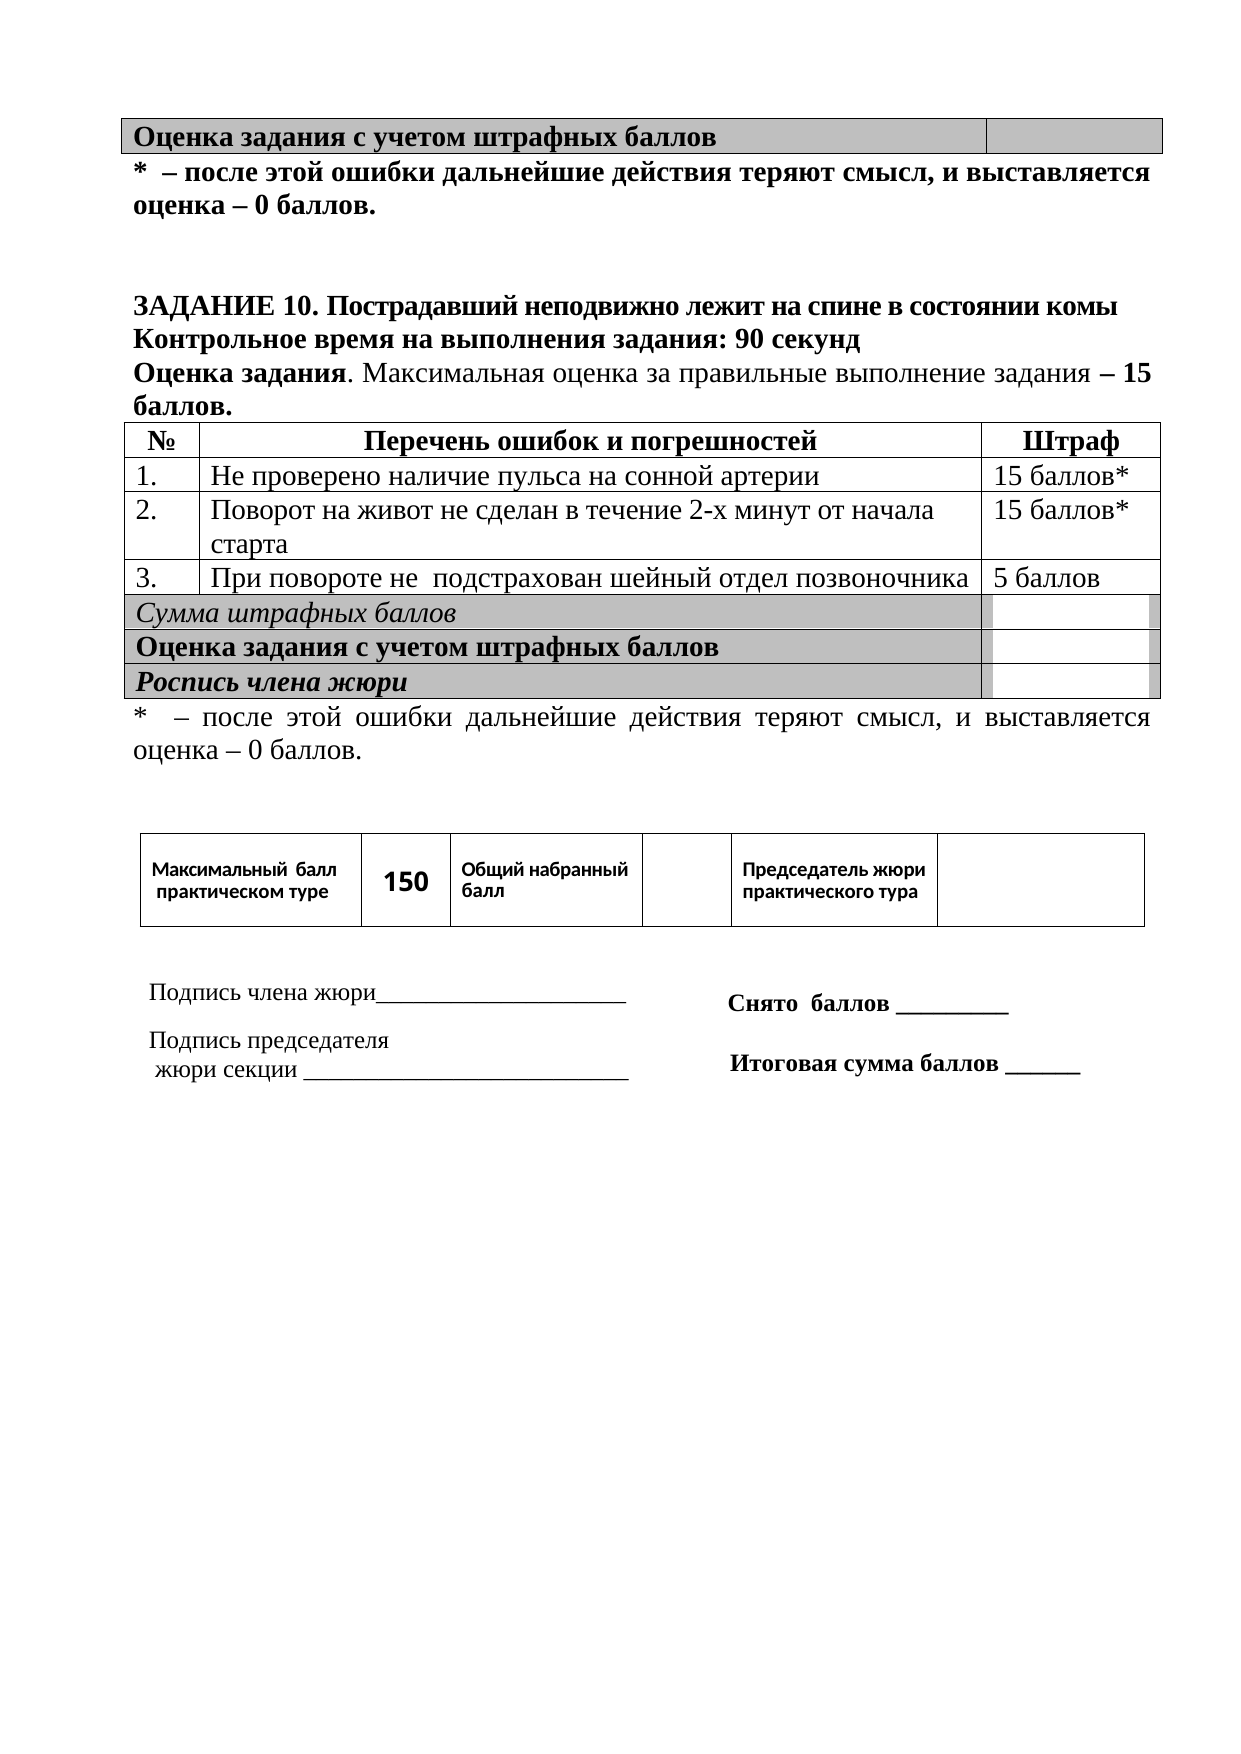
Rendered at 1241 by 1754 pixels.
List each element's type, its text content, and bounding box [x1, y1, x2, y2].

table_header Общий набранный балл [451, 834, 642, 926]
table_cell 2. [125, 492, 199, 559]
text Оценка задания. Максимальная оценка за правильные выполнение задания – 15 баллов. [133, 355, 1152, 422]
table_header Председатель жюри практического тура [732, 834, 937, 926]
table_cell Оценка задания с учетом штрафных баллов [122, 119, 986, 153]
table_cell [982, 664, 993, 698]
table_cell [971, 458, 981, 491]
table_cell Оценка задания с учетом штрафных баллов [125, 630, 981, 663]
table_header [938, 834, 1144, 926]
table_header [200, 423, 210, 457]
text * – после этой ошибки дальнейшие действия теряют смысл, и выставляется оценка – 0 баллов. [133, 699, 1152, 766]
text Контрольное время на выполнения задания: 90 секунд [133, 321, 1152, 355]
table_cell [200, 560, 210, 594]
table_cell [1149, 664, 1160, 698]
text ЗАДАНИЕ 10. Пострадавший неподвижно лежит на спине в состоянии комы [133, 288, 1152, 321]
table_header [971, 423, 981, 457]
table_header [643, 834, 731, 926]
text * – после этой ошибки дальнейшие действия теряют смысл, и выставляется оценка – 0 баллов. [133, 154, 1152, 221]
table_cell Роспись члена жюри [125, 664, 981, 698]
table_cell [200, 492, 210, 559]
table_cell [1149, 595, 1160, 628]
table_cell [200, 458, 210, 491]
table_cell [982, 595, 993, 628]
table_header 150 [362, 834, 450, 926]
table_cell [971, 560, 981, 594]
table_cell Сумма штрафных баллов [125, 595, 981, 628]
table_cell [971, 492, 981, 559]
table_header Максимальный балл практическом туре [141, 834, 361, 926]
table_cell 15 баллов* [982, 492, 1160, 559]
table_cell [982, 630, 993, 663]
table_cell [987, 119, 1162, 153]
table_cell [1149, 630, 1160, 663]
